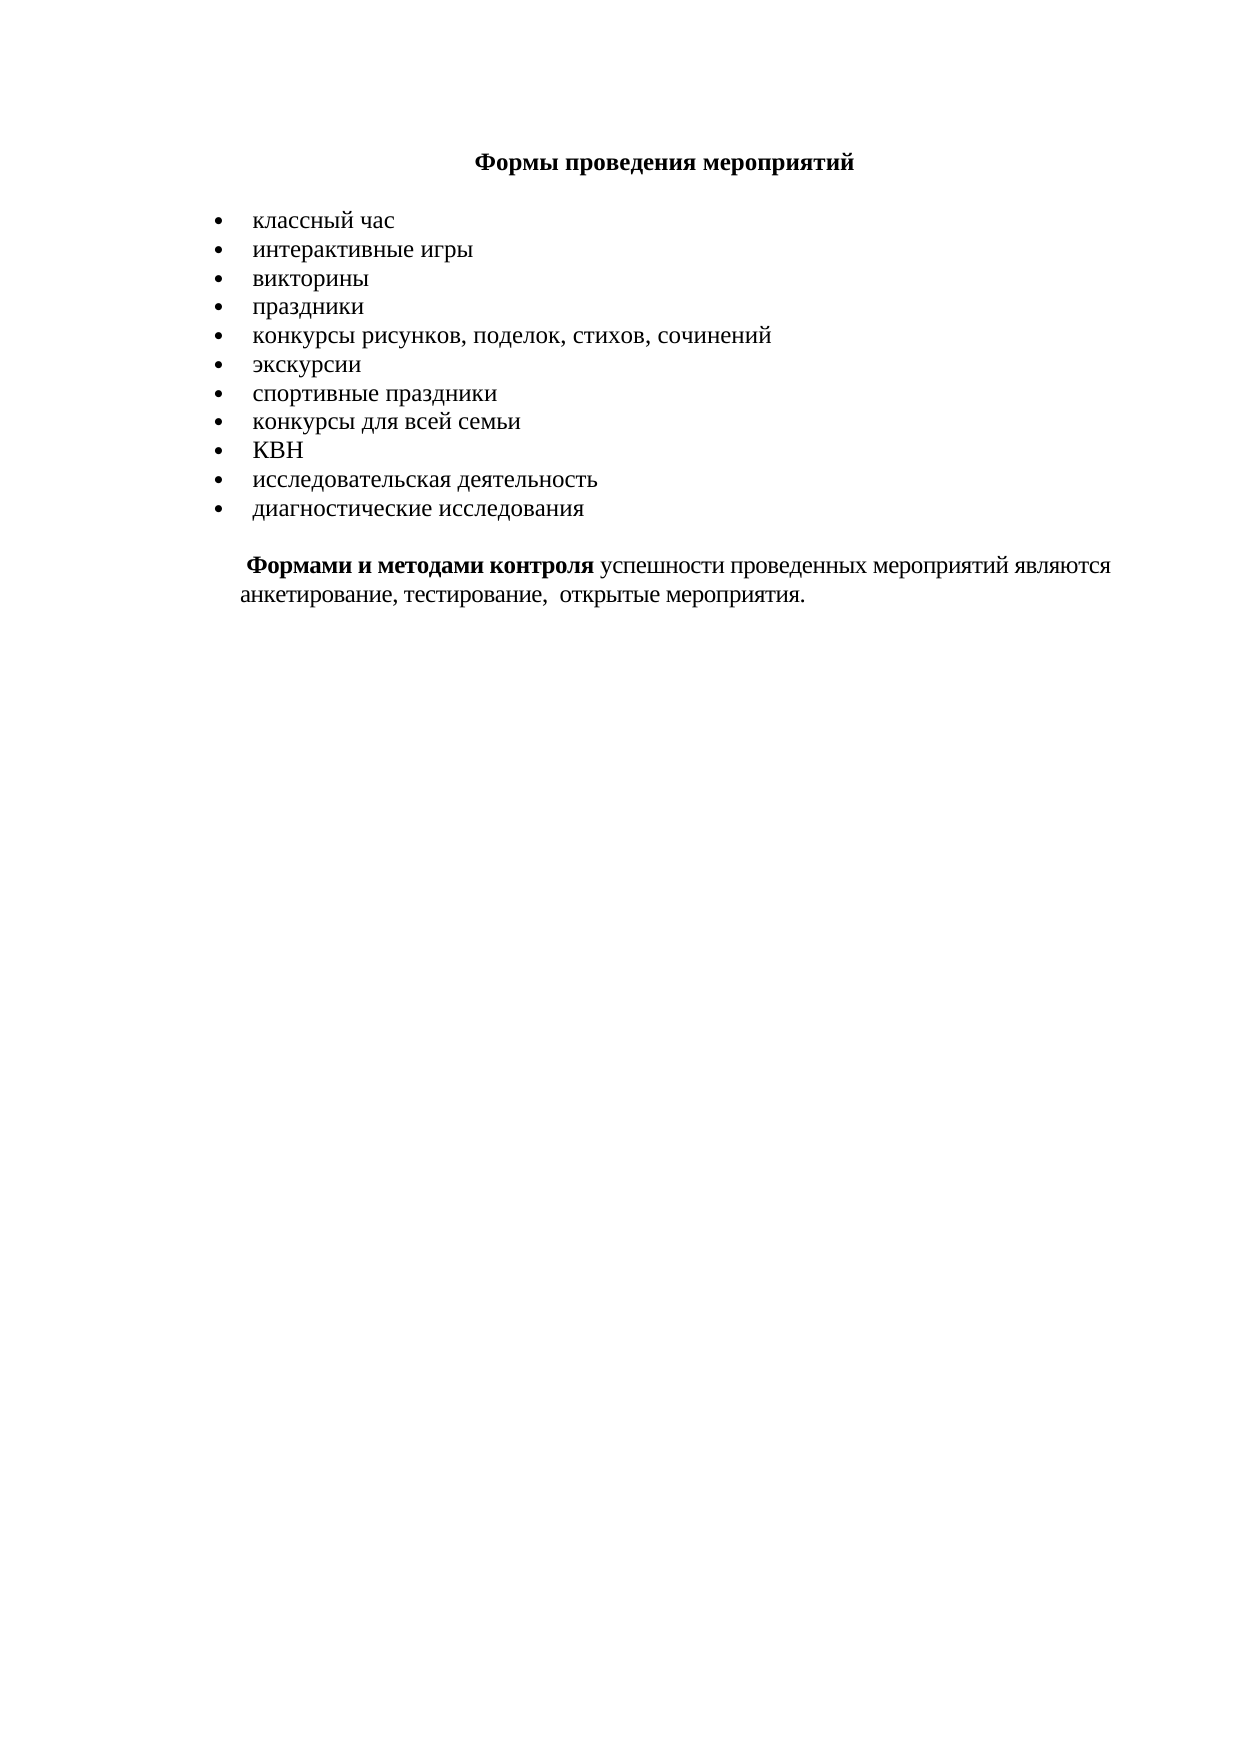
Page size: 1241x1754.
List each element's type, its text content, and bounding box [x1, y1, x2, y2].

text Формами и методами контроля успешности проведенных мероприятий являются анкетирование, тестирование, открытые мероприятия. [240, 551, 1152, 608]
list экскурсии [215, 349, 1152, 378]
list интерактивные игры [215, 234, 1152, 263]
list исследовательская деятельность [215, 464, 1152, 493]
list спортивные праздники [215, 378, 1152, 406]
list конкурсы для всей семьи [215, 406, 1152, 435]
list классный час [215, 205, 1152, 234]
list диагностические исследования [215, 493, 1152, 521]
list КВН [215, 435, 1152, 464]
text Формы проведения мероприятий [177, 147, 1152, 176]
list конкурсы рисунков, поделок, стихов, сочинений [215, 320, 1152, 349]
list праздники [215, 291, 1152, 320]
list викторины [215, 263, 1152, 291]
